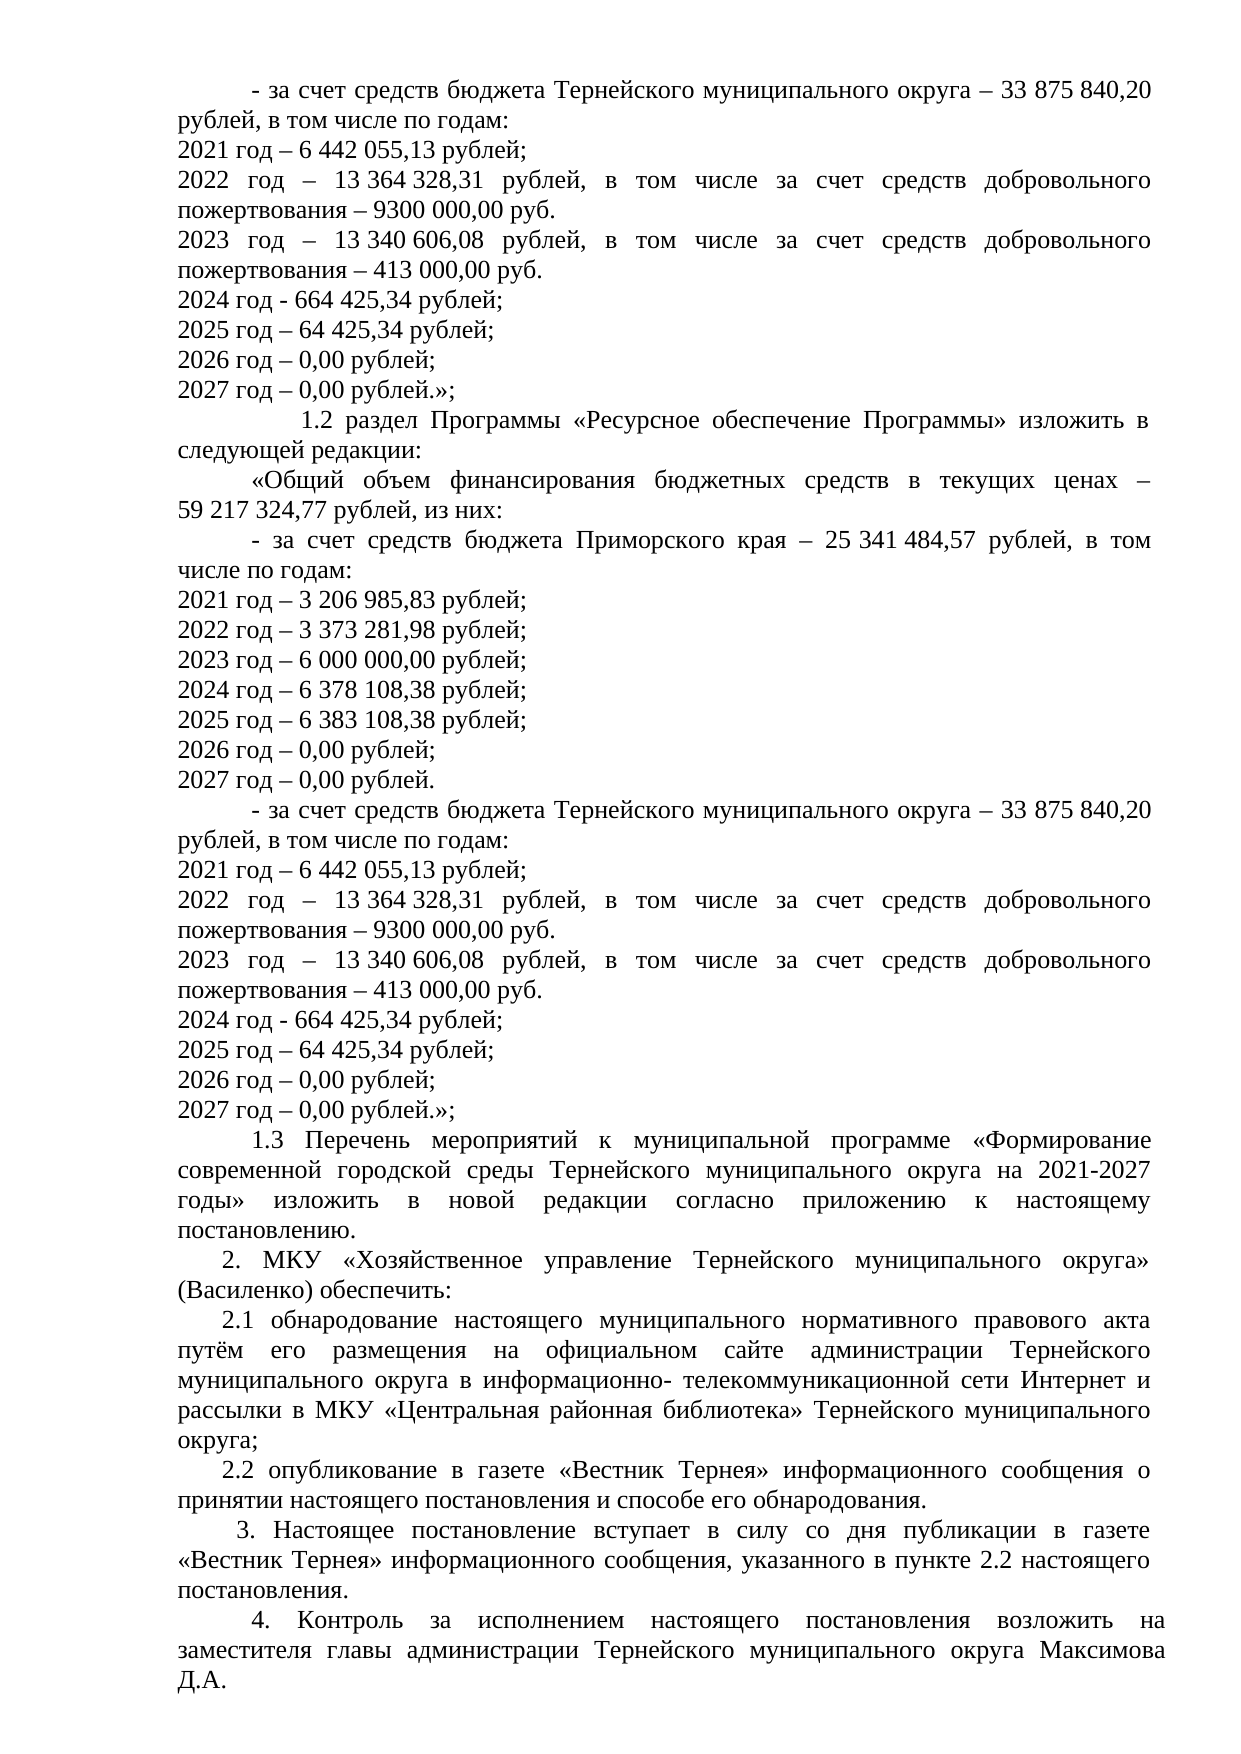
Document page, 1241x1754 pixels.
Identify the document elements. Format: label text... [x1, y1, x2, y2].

text 2023 год – 6 000 000,00 рублей; [177, 644, 1152, 674]
text 2025 год – 64 425,34 рублей; [177, 314, 1152, 344]
text 2023 год – 13 340 606,08 рублей, в том числе за счет средств добровольного пожертвования – 413 000,00 руб. [177, 944, 1152, 1004]
text 2022 год – 13 364 328,31 рублей, в том числе за счет средств добровольного пожертвования – 9300 000,00 руб. [177, 884, 1152, 944]
text 2027 год – 0,00 рублей.»; [177, 374, 1152, 404]
text 2026 год – 0,00 рублей; [177, 734, 1152, 764]
text 2027 год – 0,00 рублей. [177, 764, 1152, 794]
text 2022 год – 13 364 328,31 рублей, в том числе за счет средств добровольного пожертвования – 9300 000,00 руб. [177, 164, 1152, 224]
text 2023 год – 13 340 606,08 рублей, в том числе за счет средств добровольного пожертвования – 413 000,00 руб. [177, 224, 1152, 284]
text 2024 год - 664 425,34 рублей; [177, 284, 1152, 314]
text 4. Контроль за исполнением настоящего постановления возложить на заместителя главы администрации Тернейского муниципального округа Максимова Д.А. [177, 1604, 1166, 1694]
text 3. Настоящее постановление вступает в силу со дня публикации в газете «Вестник Тернея» информационного сообщения, указанного в пункте 2.2 настоящего постановления. [177, 1514, 1152, 1604]
text 2. МКУ «Хозяйственное управление Тернейского муниципального округа» (Василенко) обеспечить: [177, 1244, 1150, 1304]
text - за счет средств бюджета Тернейского муниципального округа – 33 875 840,20 рублей, в том числе по годам: [177, 74, 1152, 134]
text - за счет средств бюджета Тернейского муниципального округа – 33 875 840,20 рублей, в том числе по годам: [177, 794, 1152, 854]
text 2026 год – 0,00 рублей; [177, 1064, 1152, 1094]
text 2.1 обнародование настоящего муниципального нормативного правового акта путём его размещения на официальном сайте администрации Тернейского муниципального округа в информационно- телекоммуникационной сети Интернет и рассылки в МКУ «Центральная районная библиотека» Тернейского муниципального округа; [177, 1304, 1152, 1454]
text 2025 год – 6 383 108,38 рублей; [177, 704, 1152, 734]
text 2021 год – 3 206 985,83 рублей; [177, 584, 1152, 614]
text - за счет средств бюджета Приморского края – 25 341 484,57 рублей, в том числе по годам: [177, 524, 1152, 584]
text 2027 год – 0,00 рублей.»; [177, 1094, 1152, 1124]
text 2025 год – 64 425,34 рублей; [177, 1034, 1152, 1064]
text 1.3 Перечень мероприятий к муниципальной программе «Формирование современной городской среды Тернейского муниципального округа на 2021-2027 годы» изложить в новой редакции согласно приложению к настоящему постановлению. [177, 1124, 1152, 1244]
text 2.2 опубликование в газете «Вестник Тернея» информационного сообщения о принятии настоящего постановления и способе его обнародования. [177, 1454, 1152, 1514]
text 2021 год – 6 442 055,13 рублей; [177, 134, 1152, 164]
text 2024 год – 6 378 108,38 рублей; [177, 674, 1152, 704]
text 1.2 раздел Программы «Ресурсное обеспечение Программы» изложить в следующей редакции: [177, 404, 1150, 464]
text 2022 год – 3 373 281,98 рублей; [177, 614, 1152, 644]
text 2026 год – 0,00 рублей; [177, 344, 1152, 374]
text 2024 год - 664 425,34 рублей; [177, 1004, 1152, 1034]
text «Общий объем финансирования бюджетных средств в текущих ценах – 59 217 324,77 рублей, из них: [177, 464, 1152, 524]
text 2021 год – 6 442 055,13 рублей; [177, 854, 1152, 884]
